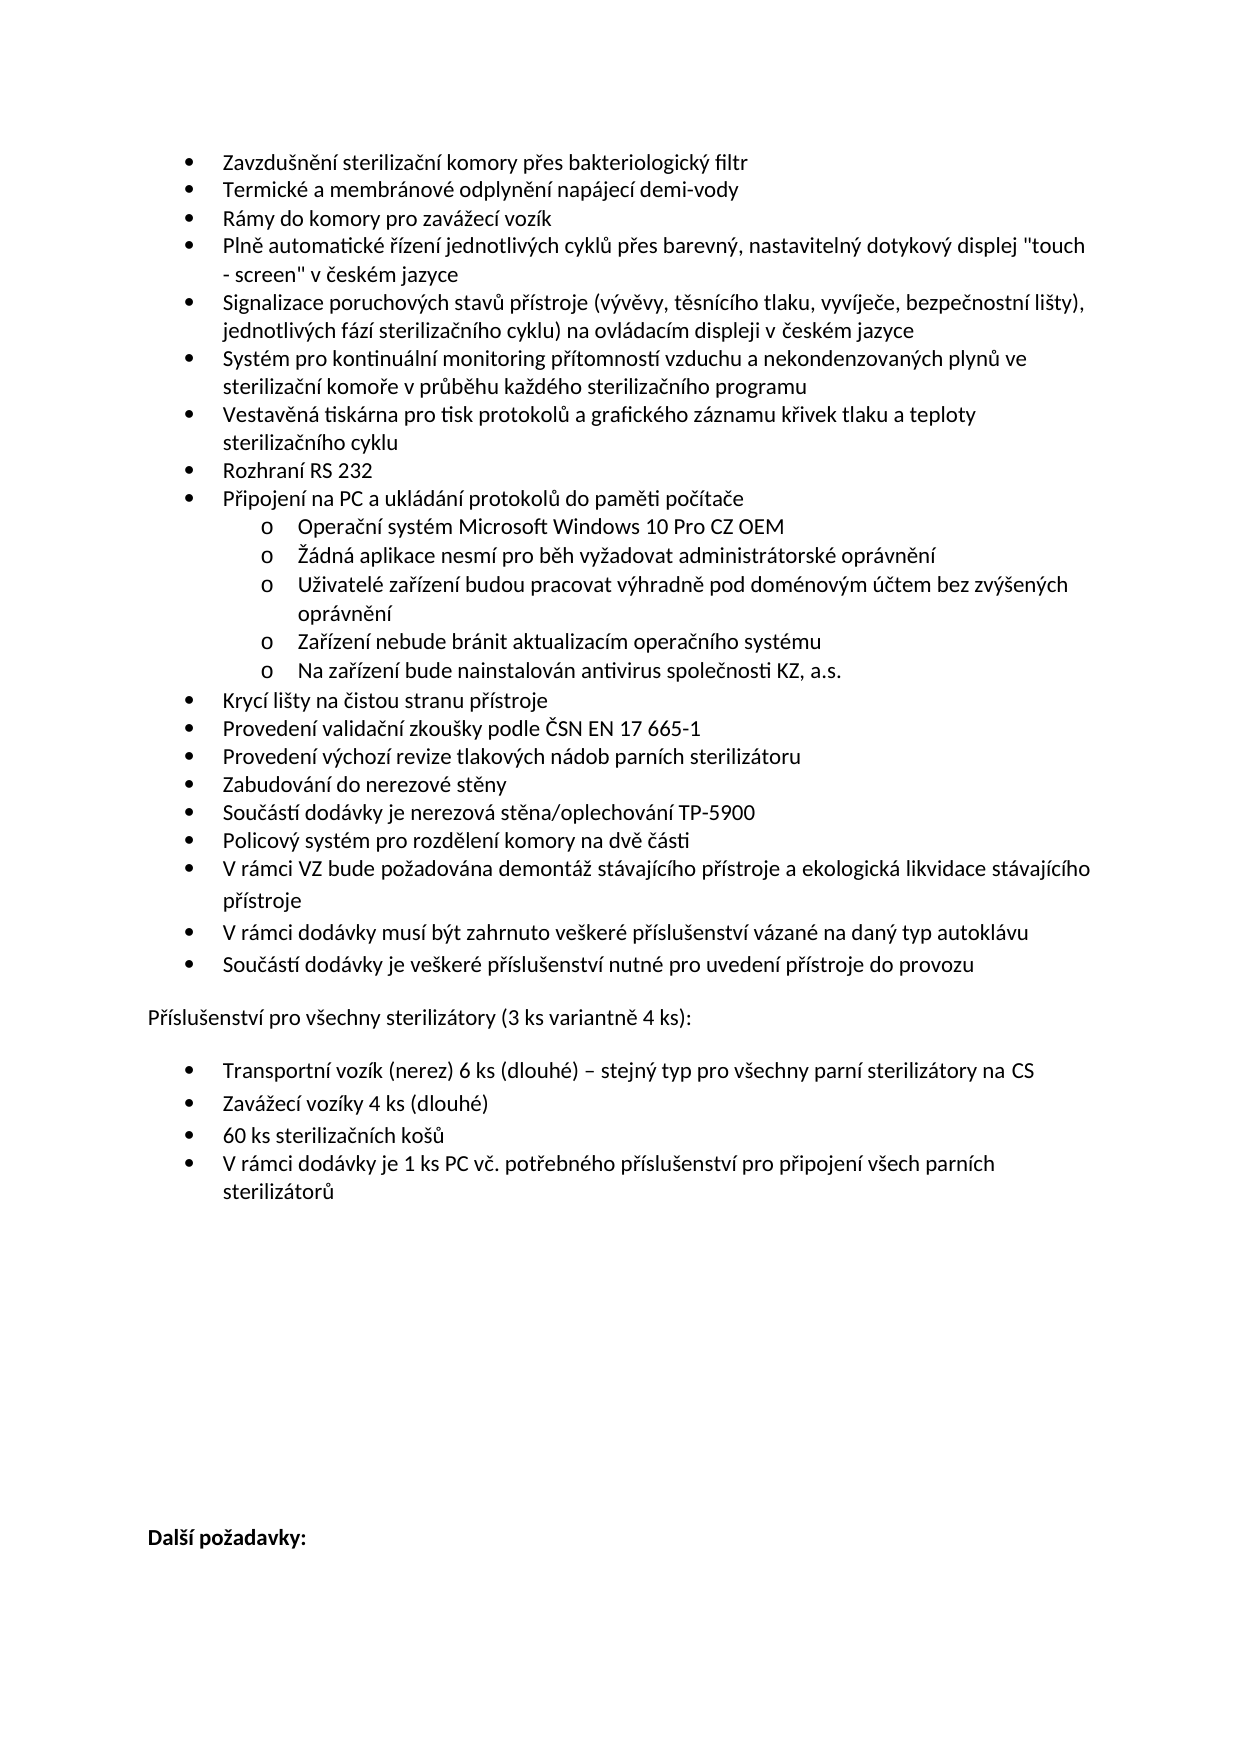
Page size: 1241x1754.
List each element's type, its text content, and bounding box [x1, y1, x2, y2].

list Rámy do komory pro zavážecí vozík [185, 204, 1093, 232]
list Signalizace poruchových stavů přístroje (vývěvy, těsnícího tlaku, vyvíječe, bezpečnostní lišty), jednotlivých fází sterilizačního cyklu) na ovládacím displeji v českém jazyce [185, 288, 1093, 344]
list V rámci VZ bude požadována demontáž stávajícího přístroje a ekologická likvidace stávajícího přístroje [185, 854, 1093, 914]
list Rozhraní RS 232 [185, 456, 1093, 484]
list Uživatelé zařízení budou pracovat výhradně pod doménovým účtem bez zvýšených oprávnění [260, 570, 1093, 627]
list Provedení výchozí revize tlakových nádob parních sterilizátoru [185, 742, 1093, 770]
list Součástí dodávky je nerezová stěna/oplechování TP-5900 [185, 798, 1093, 826]
list Zavážecí vozíky 4 ks (dlouhé) [185, 1089, 1093, 1117]
list Zavzdušnění sterilizační komory přes bakteriologický filtr [185, 148, 1093, 176]
list Transportní vozík (nerez) 6 ks (dlouhé) – stejný typ pro všechny parní sterilizátory na CS [185, 1056, 1093, 1084]
list Zařízení nebude bránit aktualizacím operačního systému [260, 627, 1093, 657]
list V rámci dodávky je 1 ks PC vč. potřebného příslušenství pro připojení všech parních sterilizátorů [185, 1149, 1093, 1205]
list Policový systém pro rozdělení komory na dvě části [185, 826, 1093, 854]
list Krycí lišty na čistou stranu přístroje [185, 686, 1093, 714]
list Zabudování do nerezové stěny [185, 770, 1093, 798]
list 60 ks sterilizačních košů [185, 1121, 1093, 1149]
list Součástí dodávky je veškeré příslušenství nutné pro uvedení přístroje do provozu [185, 950, 1093, 978]
list Vestavěná tiskárna pro tisk protokolů a grafického záznamu křivek tlaku a teploty sterilizačního cyklu [185, 400, 1093, 456]
list Plně automatické řízení jednotlivých cyklů přes barevný, nastavitelný dotykový displej "touch - screen" v českém jazyce [185, 232, 1093, 288]
list Na zařízení bude nainstalován antivirus společnosti KZ, a.s. [260, 657, 1093, 686]
list Žádná aplikace nesmí pro běh vyžadovat administrátorské oprávnění [260, 541, 1093, 570]
list Provedení validační zkoušky podle ČSN EN 17 665-1 [185, 714, 1093, 742]
list Operační systém Microsoft Windows 10 Pro CZ OEM [260, 512, 1093, 541]
text Další požadavky: [148, 1523, 1093, 1551]
list Termické a membránové odplynění napájecí demi-vody [185, 176, 1093, 204]
list Připojení na PC a ukládání protokolů do paměti počítače [185, 484, 1093, 512]
list V rámci dodávky musí být zahrnuto veškeré příslušenství vázané na daný typ autoklávu [185, 918, 1093, 946]
text Příslušenství pro všechny sterilizátory (3 ks variantně 4 ks): [148, 1003, 1093, 1031]
list Systém pro kontinuální monitoring přítomností vzduchu a nekondenzovaných plynů ve sterilizační komoře v průběhu každého sterilizačního programu [185, 344, 1093, 400]
